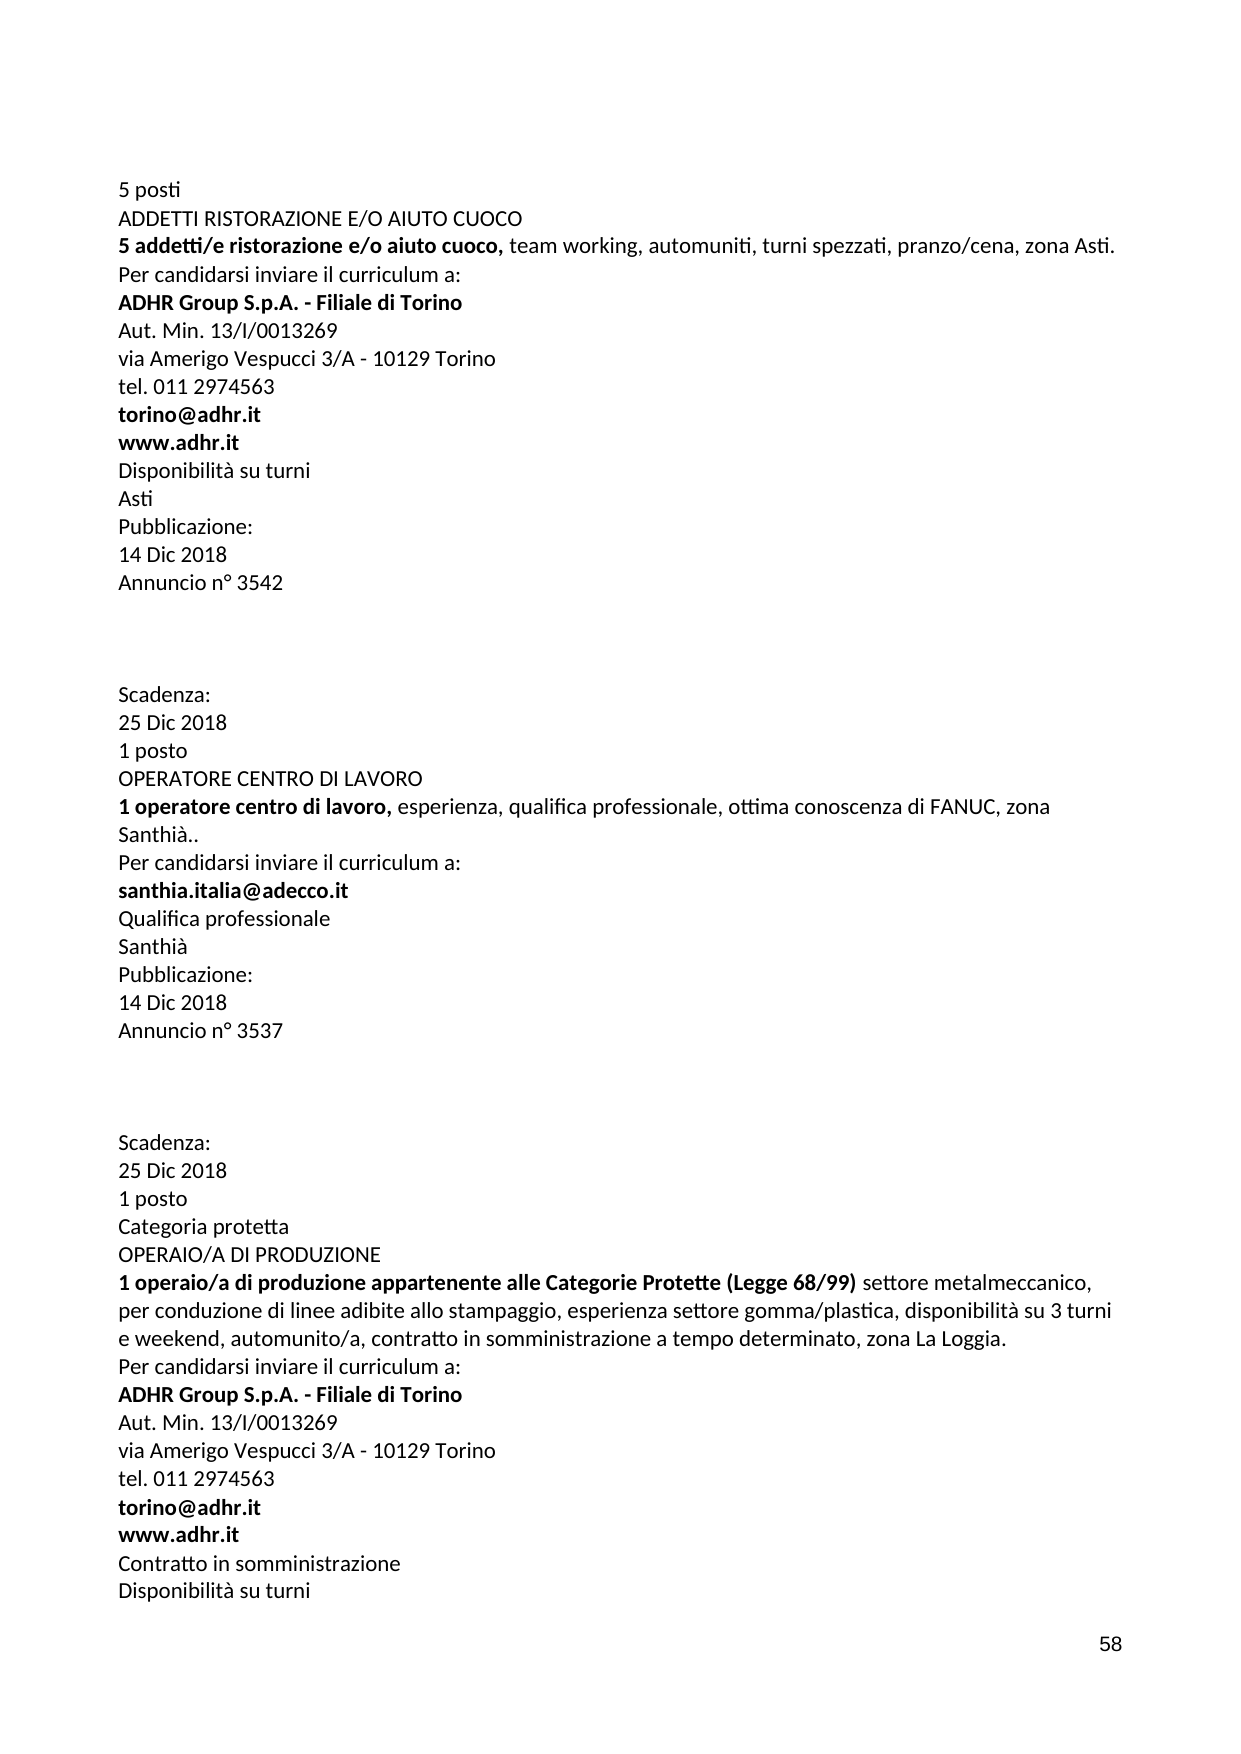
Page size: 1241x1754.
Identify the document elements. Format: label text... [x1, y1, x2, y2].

text 14 Dic 2018 [118, 540, 1122, 568]
text Asti [118, 484, 1122, 512]
text 5 addetti/e ristorazione e/o aiuto cuoco, team working, automuniti, turni spezzati, pranzo/cena, zona Asti. [118, 232, 1122, 260]
text OPERATORE CENTRO DI LAVORO [118, 764, 1122, 792]
text Disponibilità su turni [118, 1577, 1122, 1605]
text Qualifica professionale [118, 904, 1122, 932]
text Per candidarsi inviare il curriculum a: ADHR Group S.p.A. - Filiale di Torino Aut. Min. 13/I/0013269 via Amerigo Vespucci 3/A - 10129 Torino tel. 011 2974563 torino@adhr.it www.adhr.it [118, 260, 1122, 456]
text Scadenza: [118, 680, 1122, 708]
text Annuncio n° 3542 [118, 568, 1122, 596]
text OPERAIO/A DI PRODUZIONE [118, 1240, 1122, 1268]
text Scadenza: [118, 1128, 1122, 1156]
text 1 posto [118, 1184, 1122, 1212]
text 1 operatore centro di lavoro, esperienza, qualifica professionale, ottima conoscenza di FANUC, zona Santhià.. [118, 792, 1122, 848]
text Annuncio n° 3537 [118, 1016, 1122, 1044]
text Pubblicazione: [118, 512, 1122, 540]
text 25 Dic 2018 [118, 1156, 1122, 1184]
text 14 Dic 2018 [118, 988, 1122, 1016]
text 5 posti [118, 176, 1122, 204]
text Per candidarsi inviare il curriculum a: ADHR Group S.p.A. - Filiale di Torino Aut. Min. 13/I/0013269 via Amerigo Vespucci 3/A - 10129 Torino tel. 011 2974563 torino@adhr.it www.adhr.it [118, 1352, 1122, 1549]
text Contratto in somministrazione [118, 1549, 1122, 1577]
text Per candidarsi inviare il curriculum a: santhia.italia@adecco.it [118, 848, 1122, 904]
text Categoria protetta [118, 1212, 1122, 1240]
text Santhià [118, 932, 1122, 960]
text 25 Dic 2018 [118, 708, 1122, 736]
text 1 posto [118, 736, 1122, 764]
text Pubblicazione: [118, 960, 1122, 988]
text Disponibilità su turni [118, 456, 1122, 484]
text 1 operaio/a di produzione appartenente alle Categorie Protette (Legge 68/99) settore metalmeccanico, per conduzione di linee adibite allo stampaggio, esperienza settore gomma/plastica, disponibilità su 3 turni e weekend, automunito/a, contratto in somministrazione a tempo determinato, zona La Loggia. [118, 1268, 1122, 1352]
text ADDETTI RISTORAZIONE E/O AIUTO CUOCO [118, 204, 1122, 232]
